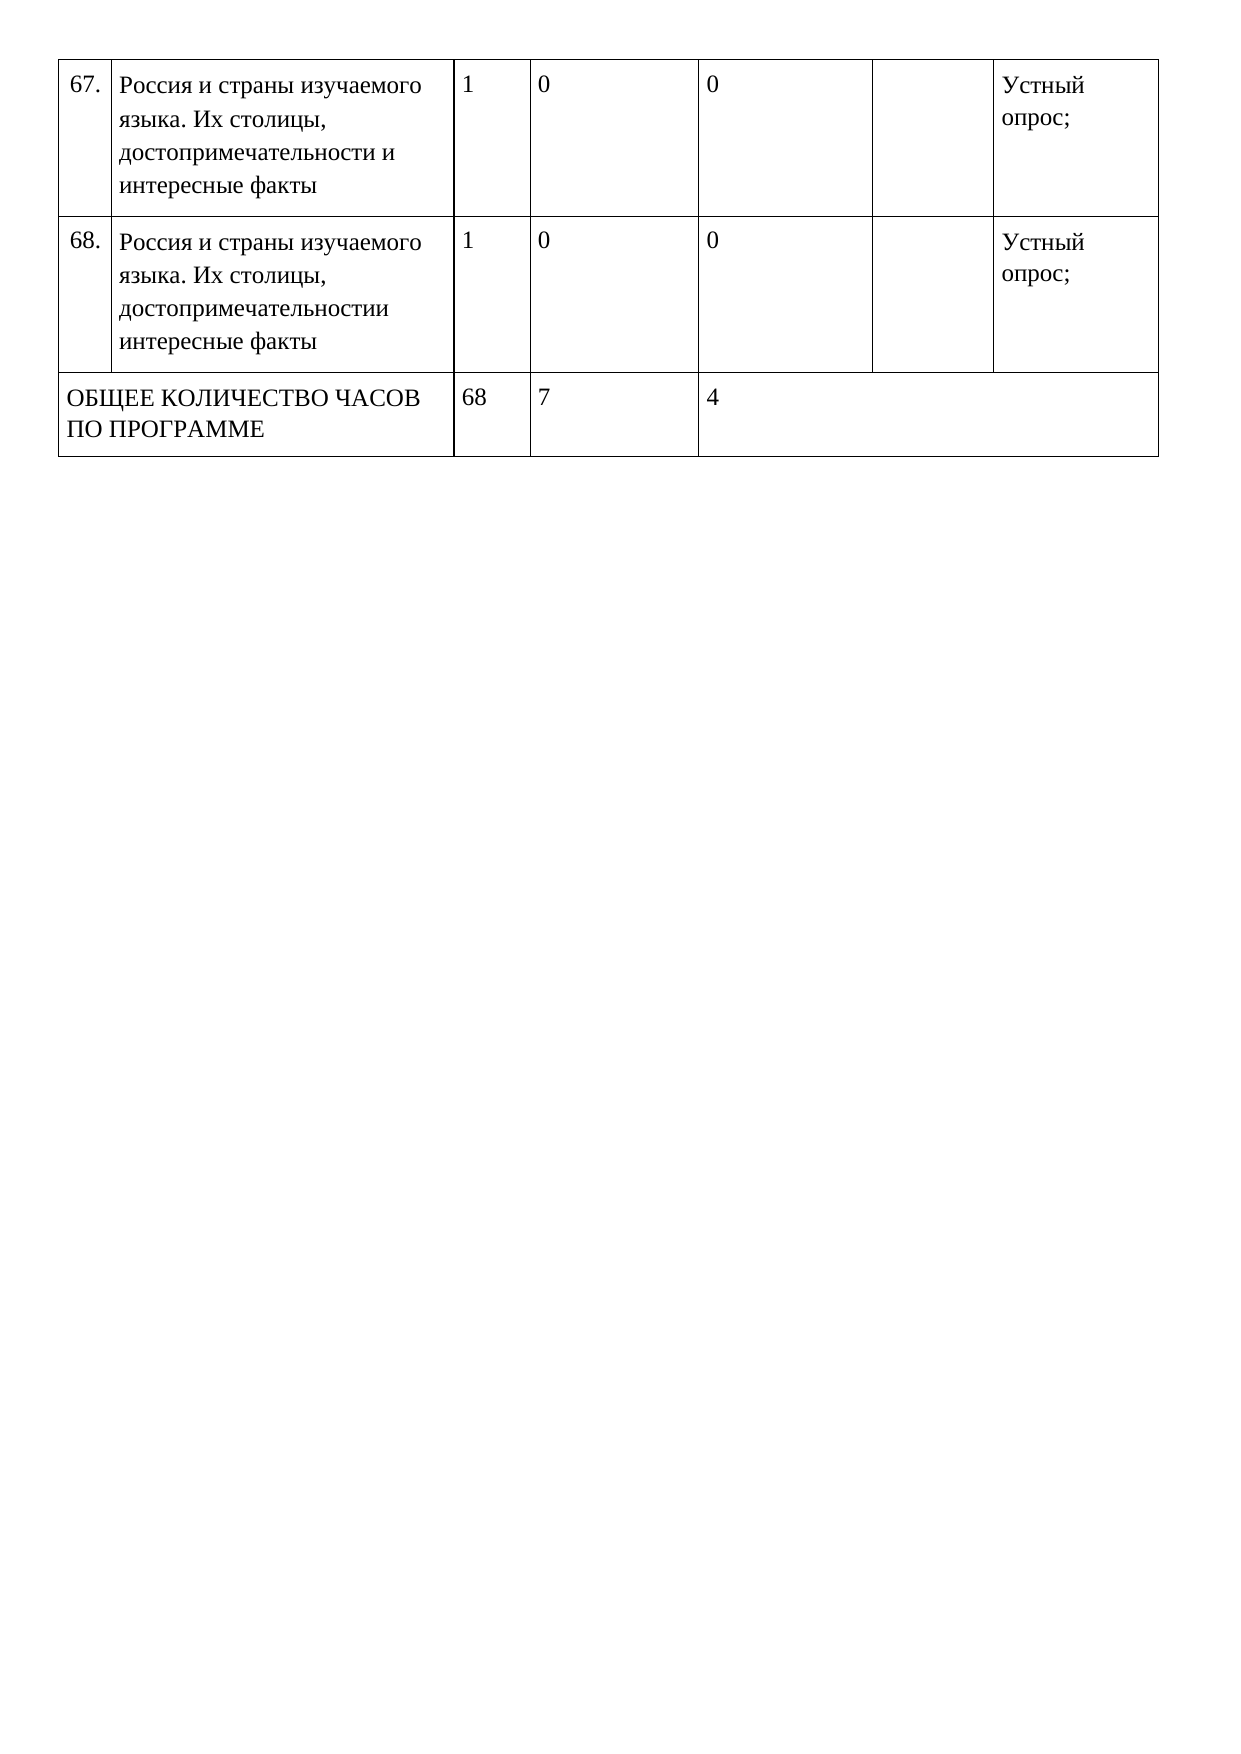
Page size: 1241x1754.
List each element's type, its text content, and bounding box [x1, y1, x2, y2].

table_cell 68 [455, 373, 530, 456]
table_cell 1 [455, 217, 530, 372]
table_cell Россия и страны изучаемого языка. Их столицы, достопримечательностии интересные факты [112, 217, 453, 372]
table_cell 7 [531, 373, 698, 456]
table_cell Устный опрос; [994, 217, 1158, 372]
table_header 67. [59, 60, 111, 216]
table_cell 0 [699, 217, 872, 372]
table_header [873, 60, 993, 216]
table_header 0 [531, 60, 698, 216]
table_header 0 [699, 60, 872, 216]
table_header 1 [455, 60, 530, 216]
table_cell 68. [59, 217, 111, 372]
table_header Устный опрос; [994, 60, 1158, 216]
table_cell 0 [531, 217, 698, 372]
table_cell 4 [699, 373, 1158, 456]
table_header Россия и страны изучаемого языка. Их столицы, достопримечательности и интересные факты [112, 60, 453, 216]
table_cell ОБЩЕЕ КОЛИЧЕСТВО ЧАСОВ ПО ПРОГРАММЕ [59, 373, 453, 456]
table_cell [873, 217, 993, 372]
